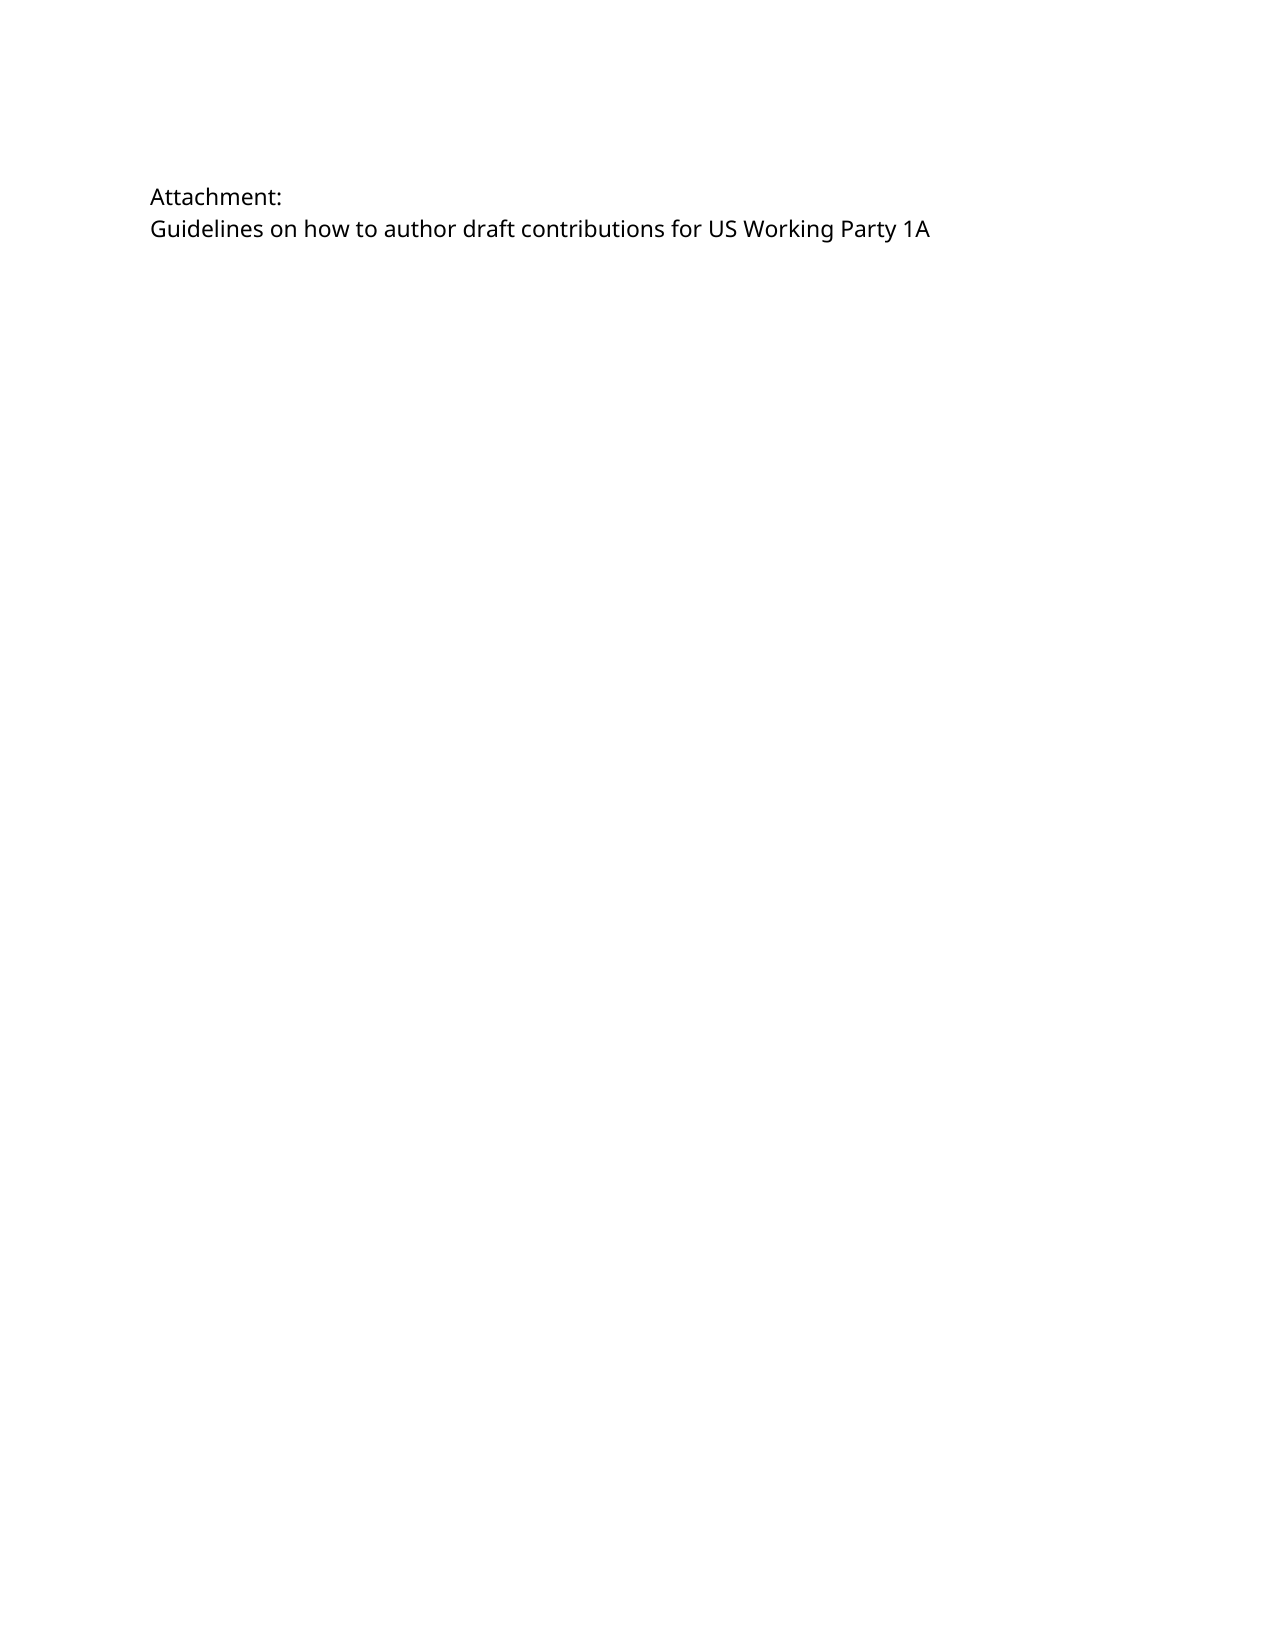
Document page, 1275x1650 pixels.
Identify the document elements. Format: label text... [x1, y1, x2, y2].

text Guidelines on how to author draft contributions for US Working Party 1A [150, 212, 1125, 244]
text Attachment: [150, 181, 1125, 212]
